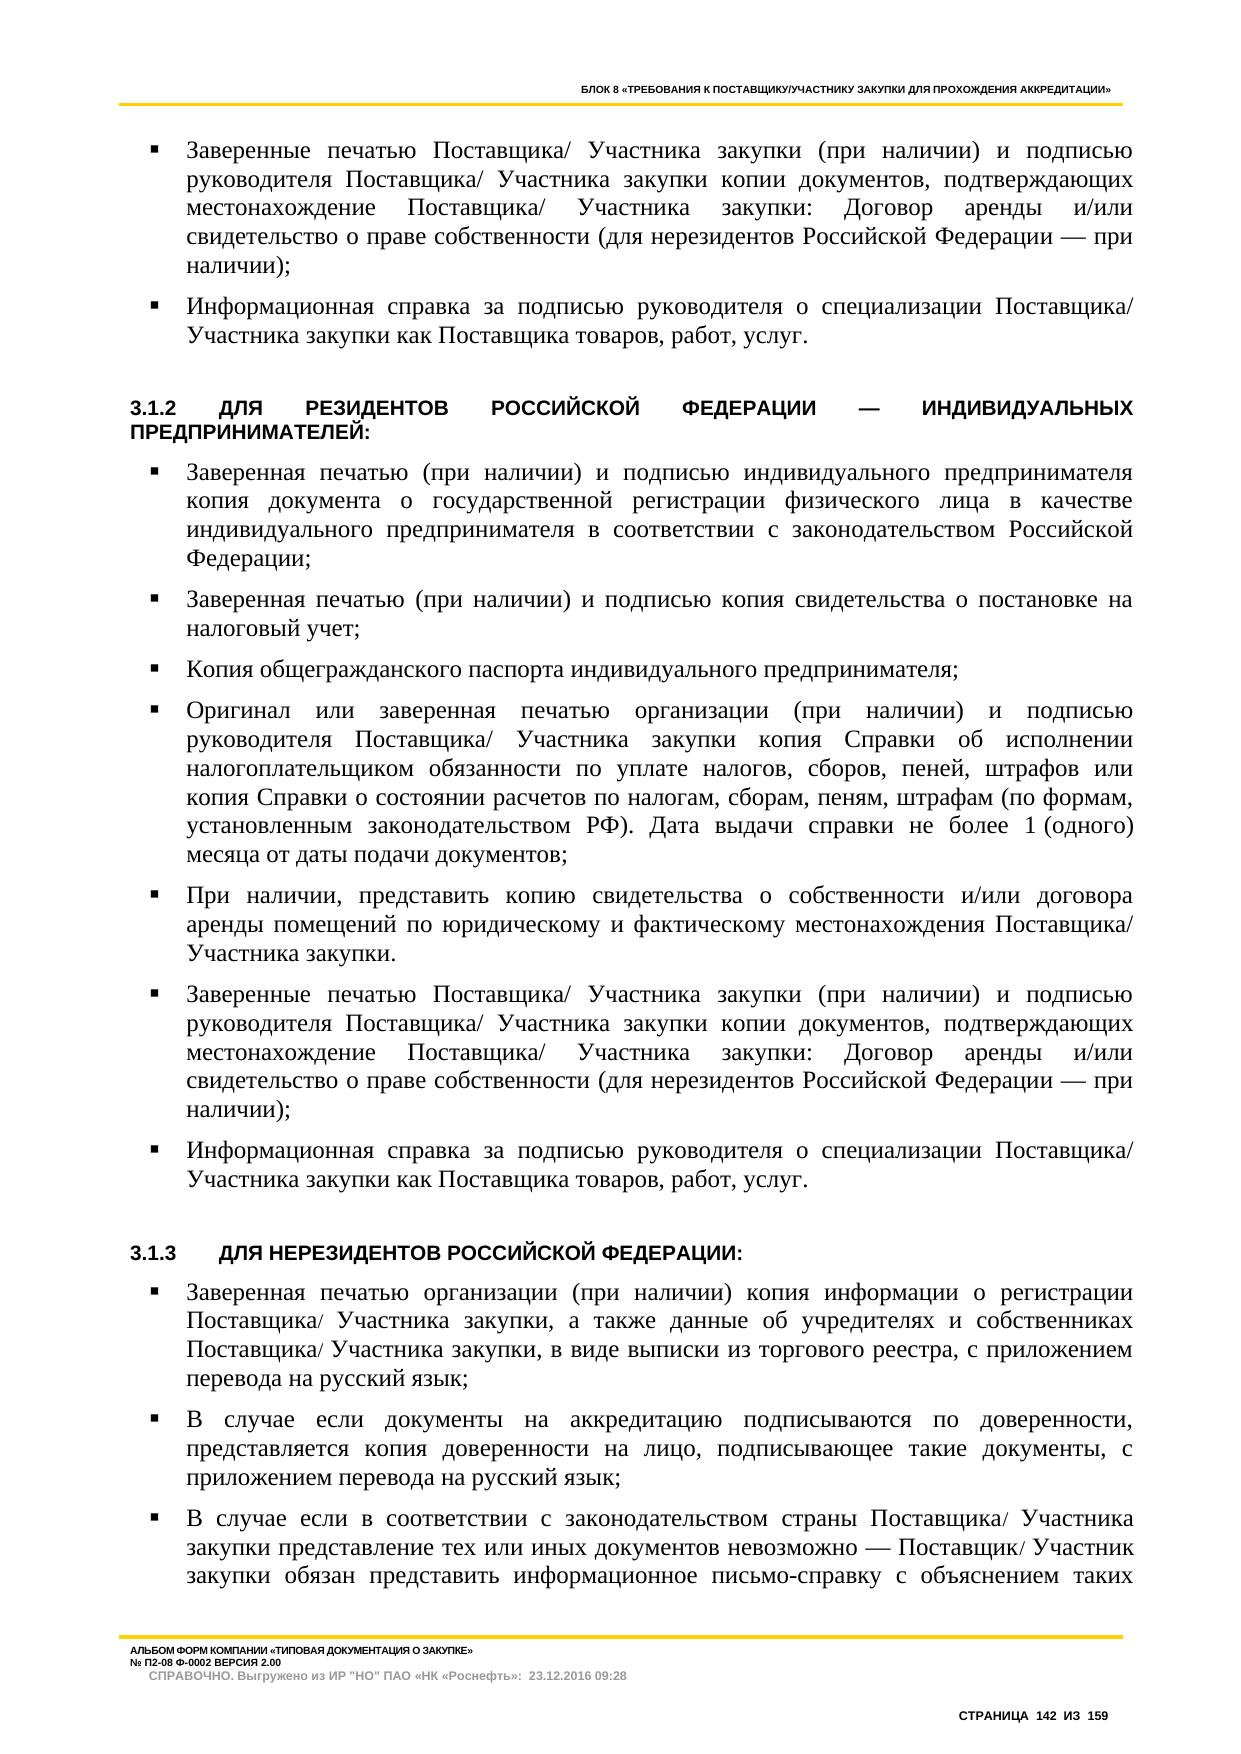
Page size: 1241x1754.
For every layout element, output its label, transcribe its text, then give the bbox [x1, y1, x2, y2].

list ДЛЯ НЕРЕЗИДЕНТОВ РОССИЙСКОЙ ФЕДЕРАЦИИ: [130, 1240, 1134, 1264]
list Заверенная печатью (при наличии) и подписью копия свидетельства о постановке на налоговый учет; [149, 584, 1134, 642]
list Заверенные печатью Поставщика/ Участника закупки (при наличии) и подписью руководителя Поставщика/ Участника закупки копии документов, подтверждающих местонахождение Поставщика/ Участника закупки: Договор аренды и/или свидетельство о праве собственности (для нерезидентов Российской Федерации — при наличии); [149, 979, 1134, 1123]
list Заверенная печатью организации (при наличии) копия информации о регистрации Поставщика/ Участника закупки, а также данные об учредителях и собственниках Поставщика/ Участника закупки, в виде выписки из торгового реестра, с приложением перевода на русский язык; [149, 1277, 1134, 1392]
list При наличии, представить копию свидетельства о собственности и/или договора аренды помещений по юридическому и фактическому местонахождения Поставщика/ Участника закупки. [149, 880, 1134, 967]
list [149, 1503, 1134, 1589]
list Информационная справка за подписью руководителя о специализации Поставщика/ Участника закупки как Поставщика товаров, работ, услуг. [149, 1135, 1134, 1193]
list Информационная справка за подписью руководителя о специализации Поставщика/ Участника закупки как Поставщика товаров, работ, услуг. [149, 291, 1134, 349]
list Копия общегражданского паспорта индивидуального предпринимателя; [149, 654, 1134, 683]
list В случае если документы на аккредитацию подписываются по доверенности, представляется копия доверенности на лицо, подписывающее такие документы, с приложением перевода на русский язык; [149, 1404, 1134, 1491]
list Оригинал или заверенная печатью организации (при наличии) и подписью руководителя Поставщика/ Участника закупки копия Справки об исполнении налогоплательщиком обязанности по уплате налогов, сборов, пеней, штрафов или копия Справки о состоянии расчетов по налогам, сборам, пеням, штрафам (по формам, установленным законодательством РФ). Дата выдачи справки не более 1 (одного) месяца от даты подачи документов; [149, 695, 1134, 868]
list Заверенная печатью (при наличии) и подписью индивидуального предпринимателя копия документа о государственной регистрации физического лица в качестве индивидуального предпринимателя в соответствии с законодательством Российской Федерации; [149, 457, 1134, 572]
list Заверенные печатью Поставщика/ Участника закупки (при наличии) и подписью руководителя Поставщика/ Участника закупки копии документов, подтверждающих местонахождение Поставщика/ Участника закупки: Договор аренды и/или свидетельство о праве собственности (для нерезидентов Российской Федерации — при наличии); [149, 135, 1134, 279]
list ДЛЯ РЕЗИДЕНТОВ РОССИЙСКОЙ ФЕДЕРАЦИИ — ИНДИВИДУАЛЬНЫХ ПРЕДПРИНИМАТЕЛЕЙ: [130, 396, 1134, 444]
